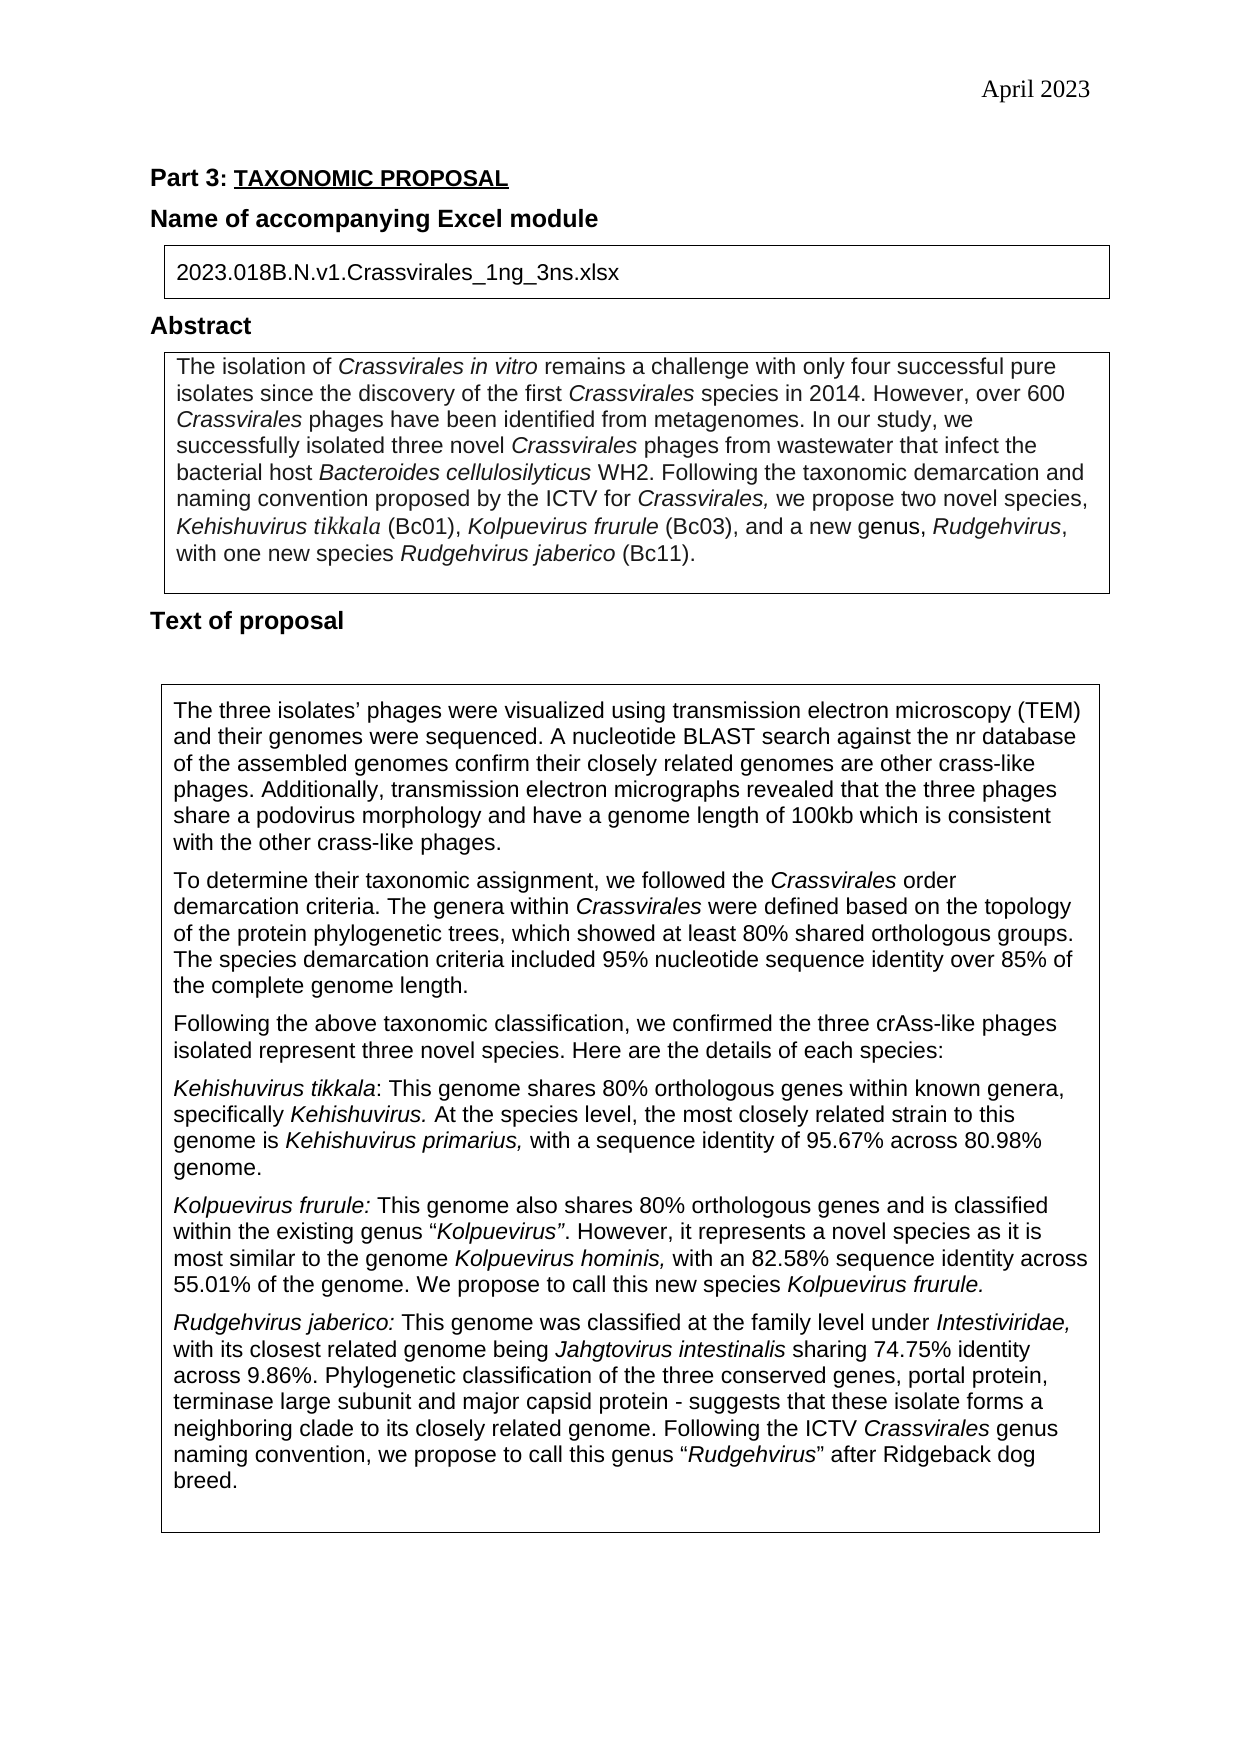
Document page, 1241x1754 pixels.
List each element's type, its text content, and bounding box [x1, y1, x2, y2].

table_header The isolation of Crassvirales in vitro remains a challenge with only four successful pure isolates since the discovery of the first Crassvirales species in 2014. However, over 600 Crassvirales phages have been identified from metagenomes. In our study, we successfully isolated three novel Crassvirales phages from wastewater that infect the bacterial host Bacteroides cellulosilyticus WH2. Following the taxonomic demarcation and naming convention proposed by the ICTV for Crassvirales, we propose two novel species, Kehishuvirus tikkala (Bc01), Kolpuevirus frurule (Bc03), and a new genus, Rudgehvirus, with one new species Rudgehvirus jaberico (Bc11). [165, 353, 1109, 593]
text Abstract [150, 311, 1090, 340]
text Text of proposal [150, 606, 1090, 635]
table_header 2023.018B.N.v1.Crassvirales_1ng_3ns.xlsx [165, 246, 1109, 297]
table_header [150, 648, 1111, 1533]
text Part 3: TAXONOMIC PROPOSAL [150, 162, 1090, 191]
text Name of accompanying Excel module [150, 204, 1090, 232]
